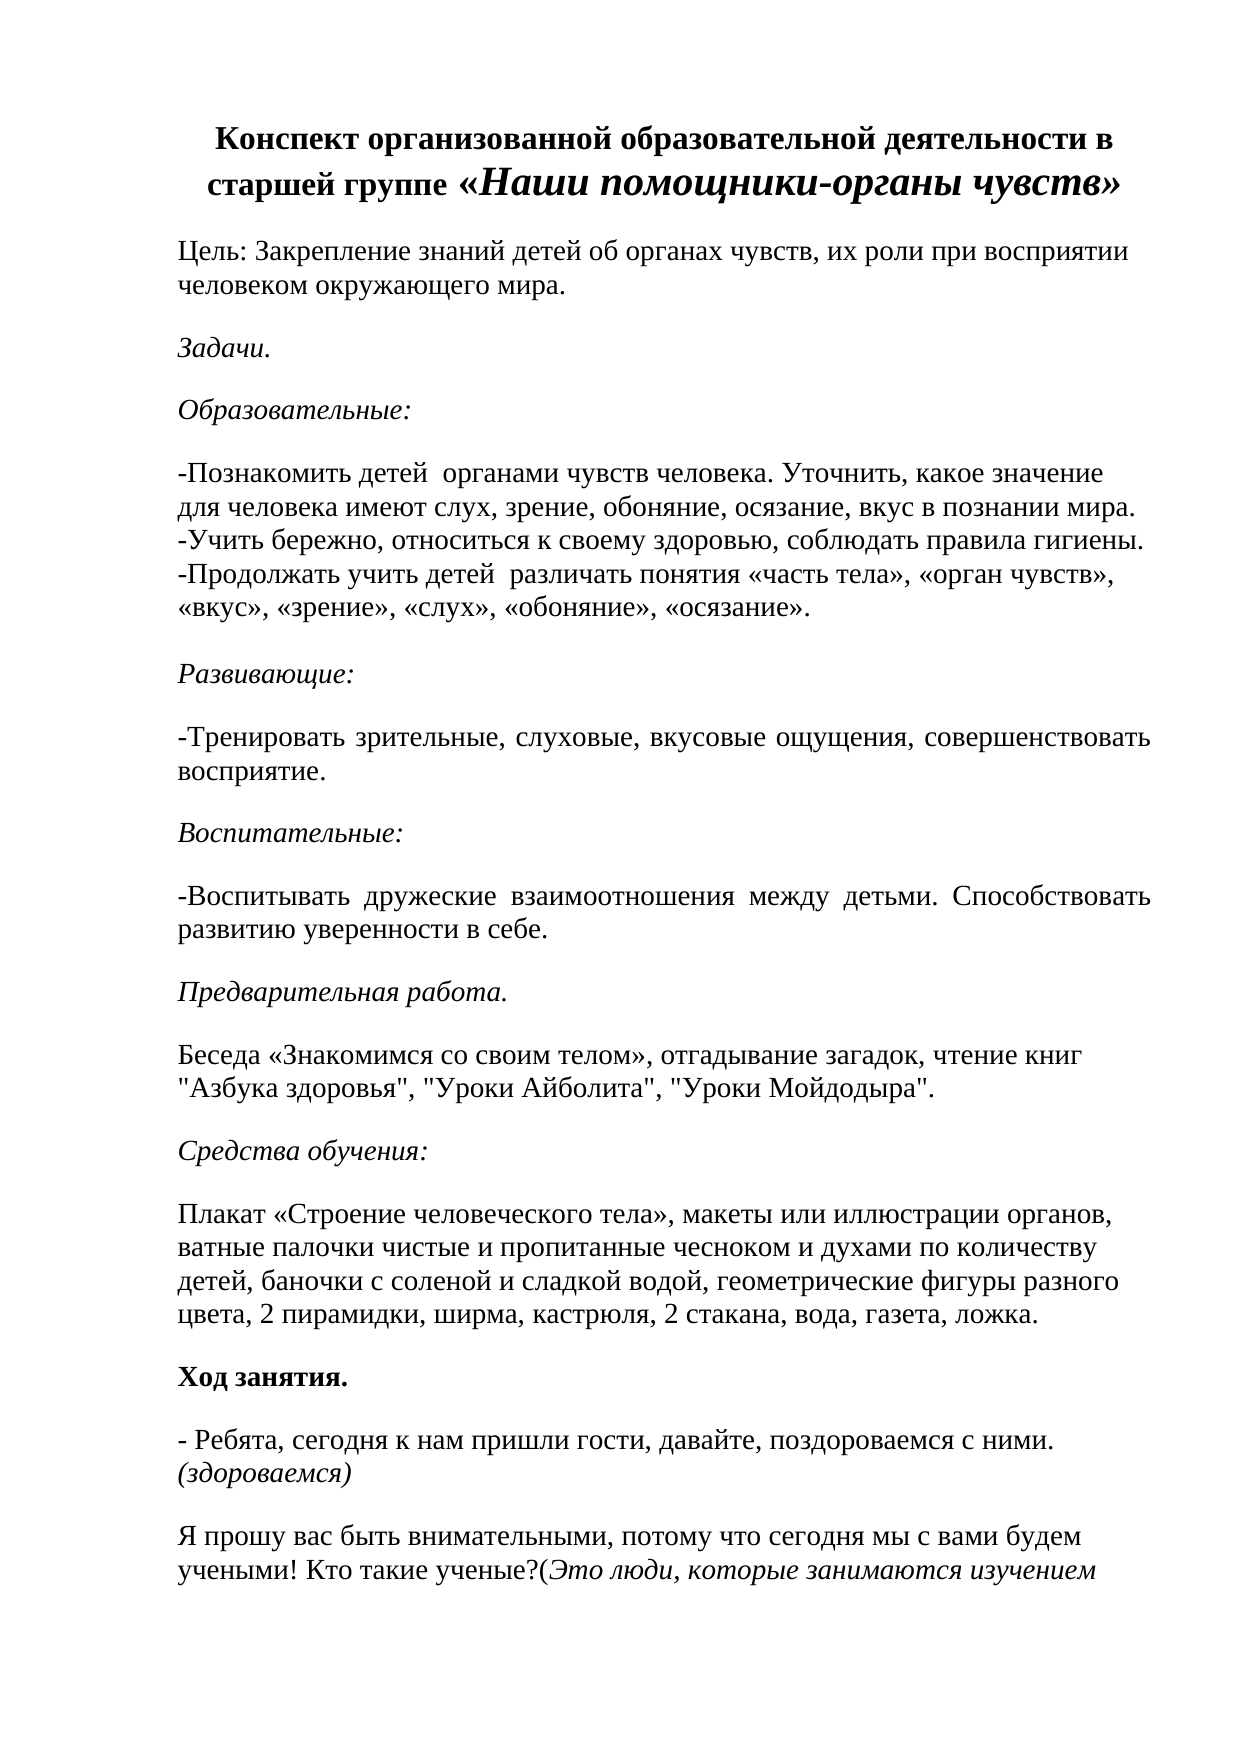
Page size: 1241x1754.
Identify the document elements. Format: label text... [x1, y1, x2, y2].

text -Продолжать учить детей различать понятия «часть тела», «орган чувств», «вкус», «зрение», «слух», «обоняние», «осязание». [177, 556, 1152, 623]
text -Учить бережно, относиться к своему здоровью, соблюдать правила гигиены. [177, 522, 1152, 556]
text Воспитательные: [177, 815, 1152, 849]
text -Познакомить детей органами чувств человека. Уточнить, какое значение для человека имеют слух, зрение, обоняние, осязание, вкус в познании мира. [177, 455, 1152, 522]
text -Воспитывать дружеские взаимоотношения между детьми. Способствовать развитию уверенности в себе. [177, 878, 1152, 945]
text Конспект организованной образовательной деятельности в старшей группе «Наши помощники-органы чувств» [177, 118, 1152, 204]
text Плакат «Строение человеческого тела», макеты или иллюстрации органов, ватные палочки чистые и пропитанные чесноком и духами по количеству детей, баночки с соленой и сладкой водой, геометрические фигуры разного цвета, 2 пирамидки, ширма, кастрюля, 2 стакана, вода, газета, ложка. [177, 1196, 1152, 1330]
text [177, 1518, 1152, 1585]
text Цель: Закрепление знаний детей об органах чувств, их роли при восприятии человеком окружающего мира. [177, 233, 1152, 301]
text -Тренировать зрительные, слуховые, вкусовые ощущения, совершенствовать восприятие. [177, 719, 1152, 786]
text Предварительная работа. [177, 974, 1152, 1008]
text Беседа «Знакомимся со своим телом», отгадывание загадок, чтение книг "Азбука здоровья", "Уроки Айболита", "Уроки Мойдодыра". [177, 1037, 1152, 1104]
text Задачи. [177, 330, 1152, 363]
text Развивающие: [177, 656, 1152, 690]
text Средства обучения: [177, 1133, 1152, 1167]
text Ход занятия. [177, 1359, 1152, 1393]
text - Ребята, сегодня к нам пришли гости, давайте, поздороваемся с ними. (здороваемся) [177, 1422, 1152, 1489]
text Образовательные: [177, 392, 1152, 426]
